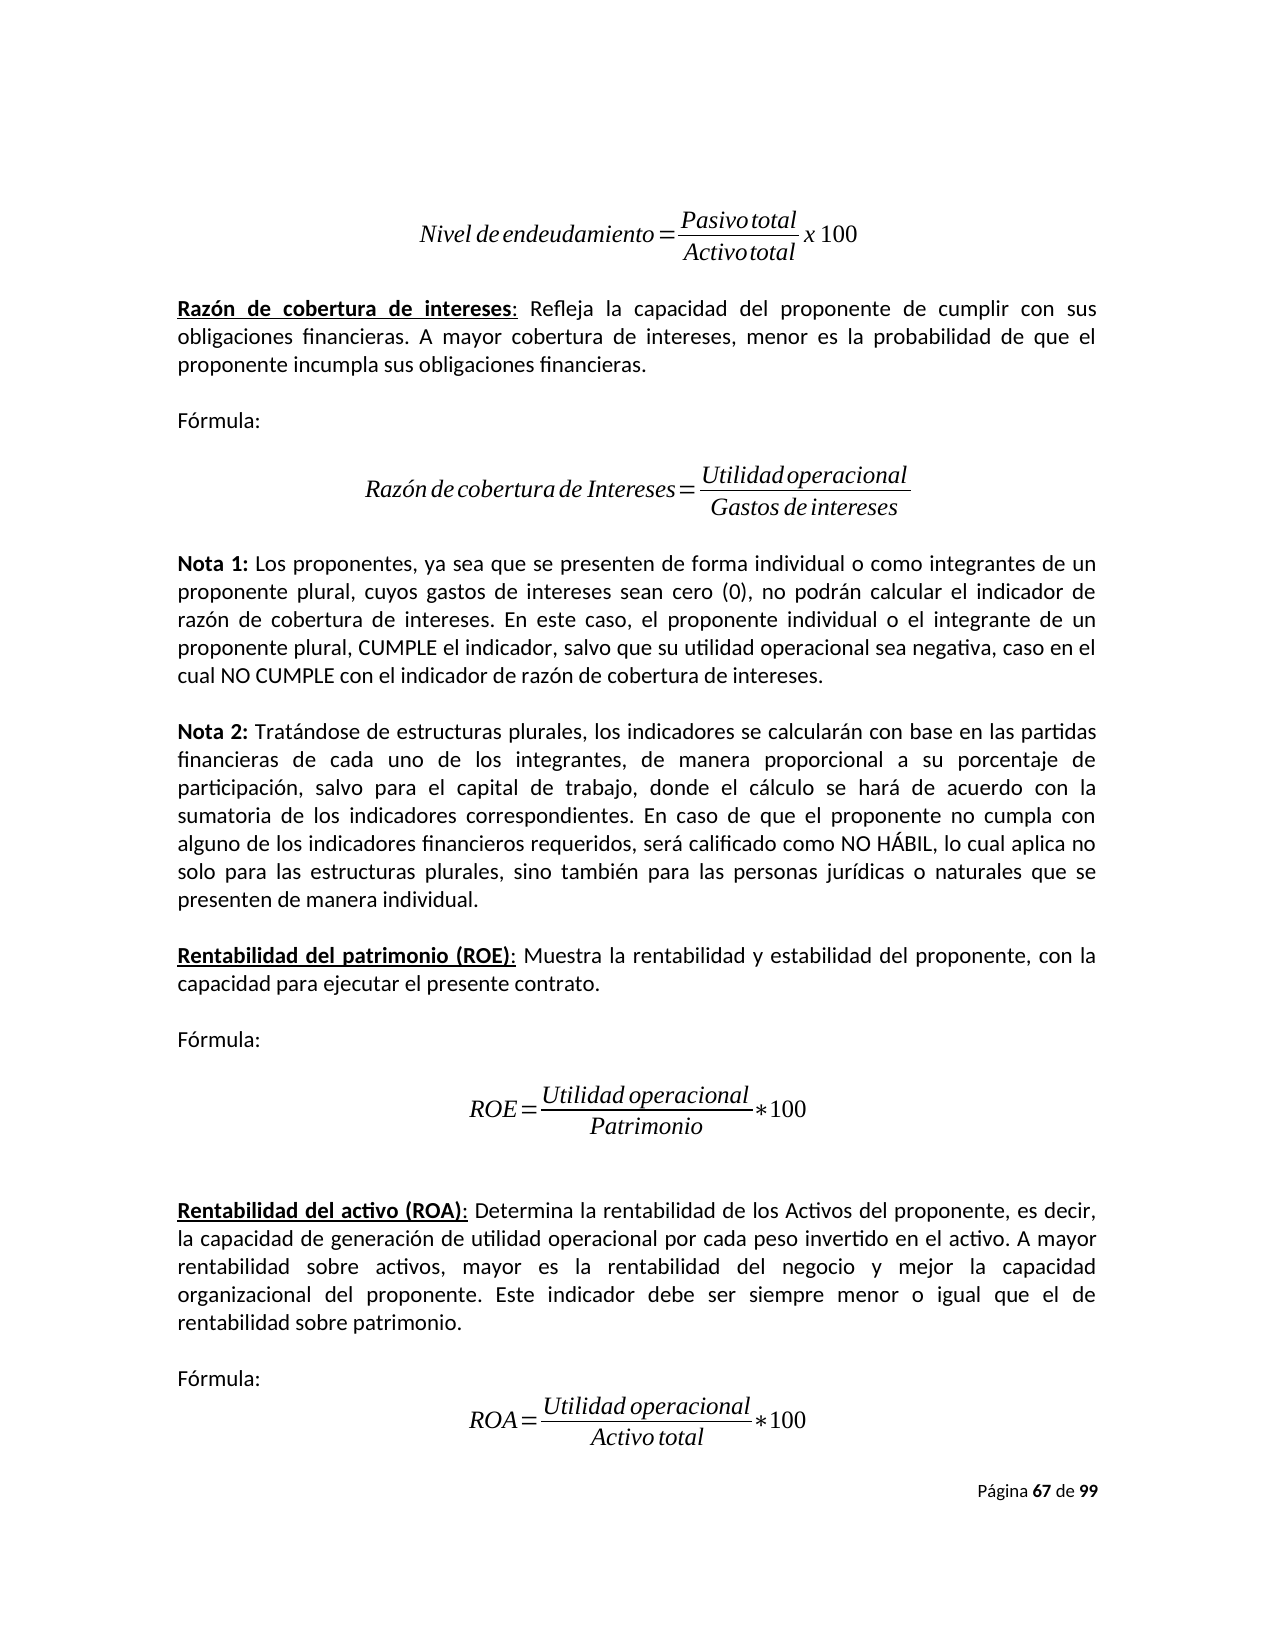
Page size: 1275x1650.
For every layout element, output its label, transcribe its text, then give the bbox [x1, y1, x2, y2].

text Fórmula: [177, 1364, 1098, 1392]
text Nota 1: Los proponentes, ya sea que se presenten de forma individual o como integrantes de un proponente plural, cuyos gastos de intereses sean cero (0), no podrán calcular el indicador de razón de cobertura de intereses. En este caso, el proponente individual o el integrante de un proponente plural, CUMPLE el indicador, salvo que su utilidad operacional sea negativa, caso en el cual NO CUMPLE con el indicador de razón de cobertura de intereses. [177, 549, 1098, 689]
text Rentabilidad del activo (ROA): Determina la rentabilidad de los Activos del proponente, es decir, la capacidad de generación de utilidad operacional por cada peso invertido en el activo. A mayor rentabilidad sobre activos, mayor es la rentabilidad del negocio y mejor la capacidad organizacional del proponente. Este indicador debe ser siempre menor o igual que el de rentabilidad sobre patrimonio. [177, 1196, 1098, 1336]
text Razón de cobertura de intereses: Refleja la capacidad del proponente de cumplir con sus obligaciones financieras. A mayor cobertura de intereses, menor es la probabilidad de que el proponente incumpla sus obligaciones financieras. [177, 294, 1098, 378]
text Fórmula: [177, 406, 1098, 434]
text Fórmula: [177, 1025, 1098, 1053]
text Nota 2: Tratándose de estructuras plurales, los indicadores se calcularán con base en las partidas financieras de cada uno de los integrantes, de manera proporcional a su porcentaje de participación, salvo para el capital de trabajo, donde el cálculo se hará de acuerdo con la sumatoria de los indicadores correspondientes. En caso de que el proponente no cumpla con alguno de los indicadores financieros requeridos, será calificado como NO HÁBIL, lo cual aplica no solo para las estructuras plurales, sino también para las personas jurídicas o naturales que se presenten de manera individual. [177, 717, 1098, 913]
text Rentabilidad del patrimonio (ROE): Muestra la rentabilidad y estabilidad del proponente, con la capacidad para ejecutar el presente contrato. [177, 941, 1098, 997]
